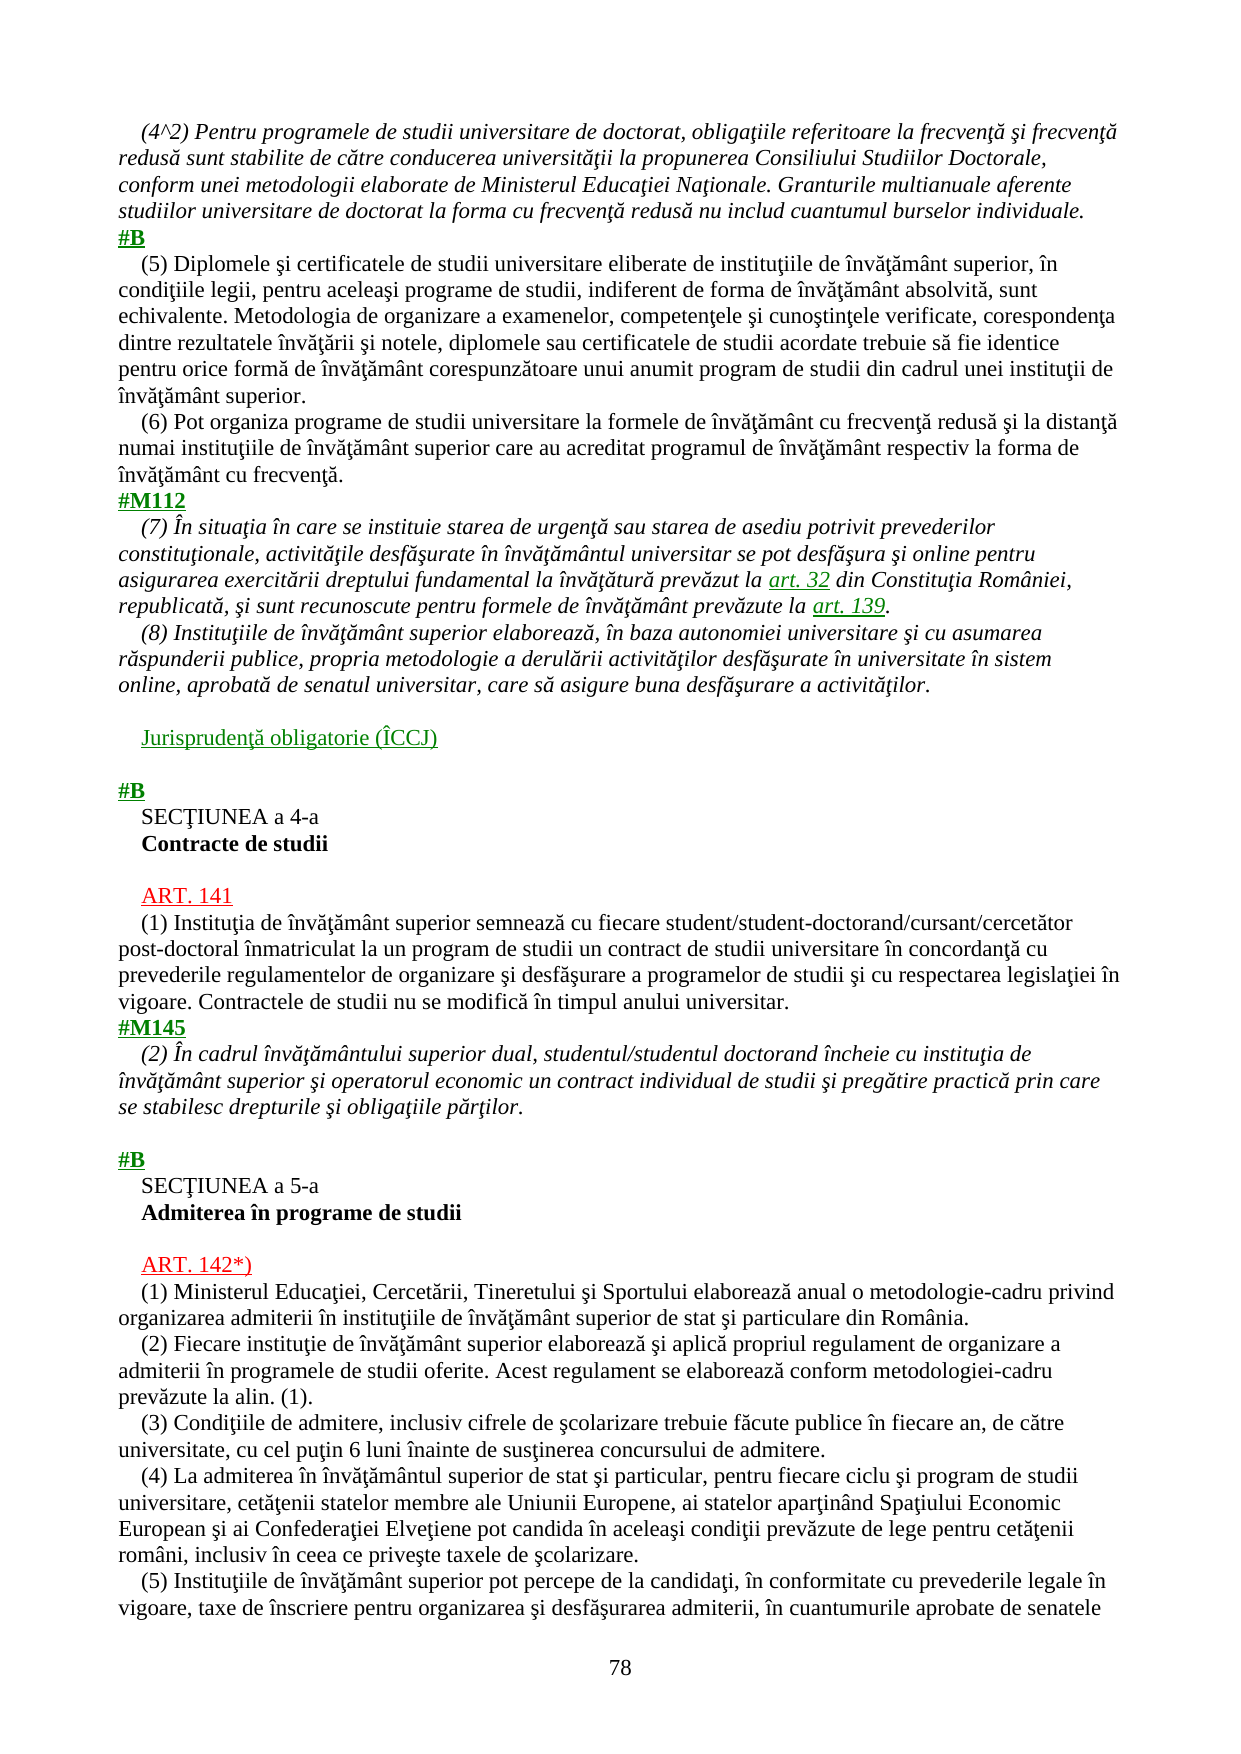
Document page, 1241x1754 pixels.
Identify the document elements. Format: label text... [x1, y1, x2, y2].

text (3) Condiţiile de admitere, inclusiv cifrele de şcolarizare trebuie făcute publice în fiecare an, de către universitate, cu cel puţin 6 luni înainte de susţinerea concursului de admitere. [118, 1409, 1122, 1462]
text #B [118, 777, 1122, 803]
text Admiterea în programe de studii [118, 1199, 1122, 1225]
text #B [118, 223, 1122, 250]
text #M112 [118, 487, 1122, 513]
text (7) În situaţia în care se instituie starea de urgenţă sau starea de asediu potrivit prevederilor constituţionale, activităţile desfăşurate în învăţământul universitar se pot desfăşura şi online pentru asigurarea exercitării dreptului fundamental la învăţătură prevăzut la art. 32 din Constituţia României, republicată, şi sunt recunoscute pentru formele de învăţământ prevăzute la art. 139. [118, 513, 1122, 619]
text Jurisprudenţă obligatorie (ÎCCJ) [118, 724, 1122, 751]
text #B [118, 1146, 1122, 1172]
text (5) Diplomele şi certificatele de studii universitare eliberate de instituţiile de învăţământ superior, în condiţiile legii, pentru aceleaşi programe de studii, indiferent de forma de învăţământ absolvită, sunt echivalente. Metodologia de organizare a examenelor, competenţele şi cunoştinţele verificate, corespondenţa dintre rezultatele învăţării şi notele, diplomele sau certificatele de studii acordate trebuie să fie identice pentru orice formă de învăţământ corespunzătoare unui anumit program de studii din cadrul unei instituţii de învăţământ superior. [118, 250, 1122, 408]
text (6) Pot organiza programe de studii universitare la formele de învăţământ cu frecvenţă redusă şi la distanţă numai instituţiile de învăţământ superior care au acreditat programul de învăţământ respectiv la forma de învăţământ cu frecvenţă. [118, 408, 1122, 487]
text ART. 142*) [118, 1251, 1122, 1278]
text (8) Instituţiile de învăţământ superior elaborează, în baza autonomiei universitare şi cu asumarea răspunderii publice, propria metodologie a derulării activităţilor desfăşurate în universitate în sistem online, aprobată de senatul universitar, care să asigure buna desfăşurare a activităţilor. [118, 619, 1122, 698]
text (2) În cadrul învăţământului superior dual, studentul/studentul doctorand încheie cu instituţia de învăţământ superior şi operatorul economic un contract individual de studii şi pregătire practică prin care se stabilesc drepturile şi obligaţiile părţilor. [118, 1041, 1122, 1119]
text Contracte de studii [118, 830, 1122, 856]
text (1) Instituţia de învăţământ superior semnează cu fiecare student/student-doctorand/cursant/cercetător post-doctoral înmatriculat la un program de studii un contract de studii universitare în concordanţă cu prevederile regulamentelor de organizare şi desfăşurare a programelor de studii şi cu respectarea legislaţiei în vigoare. Contractele de studii nu se modifică în timpul anului universitar. [118, 909, 1122, 1014]
text SECŢIUNEA a 5-a [118, 1172, 1122, 1199]
text (4) La admiterea în învăţământul superior de stat şi particular, pentru fiecare ciclu şi program de studii universitare, cetăţenii statelor membre ale Uniunii Europene, ai statelor aparţinând Spaţiului Economic European şi ai Confederaţiei Elveţiene pot candida în aceleaşi condiţii prevăzute de lege pentru cetăţenii români, inclusiv în ceea ce priveşte taxele de şcolarizare. [118, 1462, 1122, 1568]
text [118, 1568, 1122, 1620]
text ART. 141 [118, 882, 1122, 909]
text (2) Fiecare instituţie de învăţământ superior elaborează şi aplică propriul regulament de organizare a admiterii în programele de studii oferite. Acest regulament se elaborează conform metodologiei-cadru prevăzute la alin. (1). [118, 1330, 1122, 1409]
text #M145 [118, 1014, 1122, 1041]
text SECŢIUNEA a 4-a [118, 803, 1122, 830]
text (1) Ministerul Educaţiei, Cercetării, Tineretului şi Sportului elaborează anual o metodologie-cadru privind organizarea admiterii în instituţiile de învăţământ superior de stat şi particulare din România. [118, 1278, 1122, 1330]
text (4^2) Pentru programele de studii universitare de doctorat, obligaţiile referitoare la frecvenţă şi frecvenţă redusă sunt stabilite de către conducerea universităţii la propunerea Consiliului Studiilor Doctorale, conform unei metodologii elaborate de Ministerul Educaţiei Naţionale. Granturile multianuale aferente studiilor universitare de doctorat la forma cu frecvenţă redusă nu includ cuantumul burselor individuale. [118, 118, 1122, 223]
